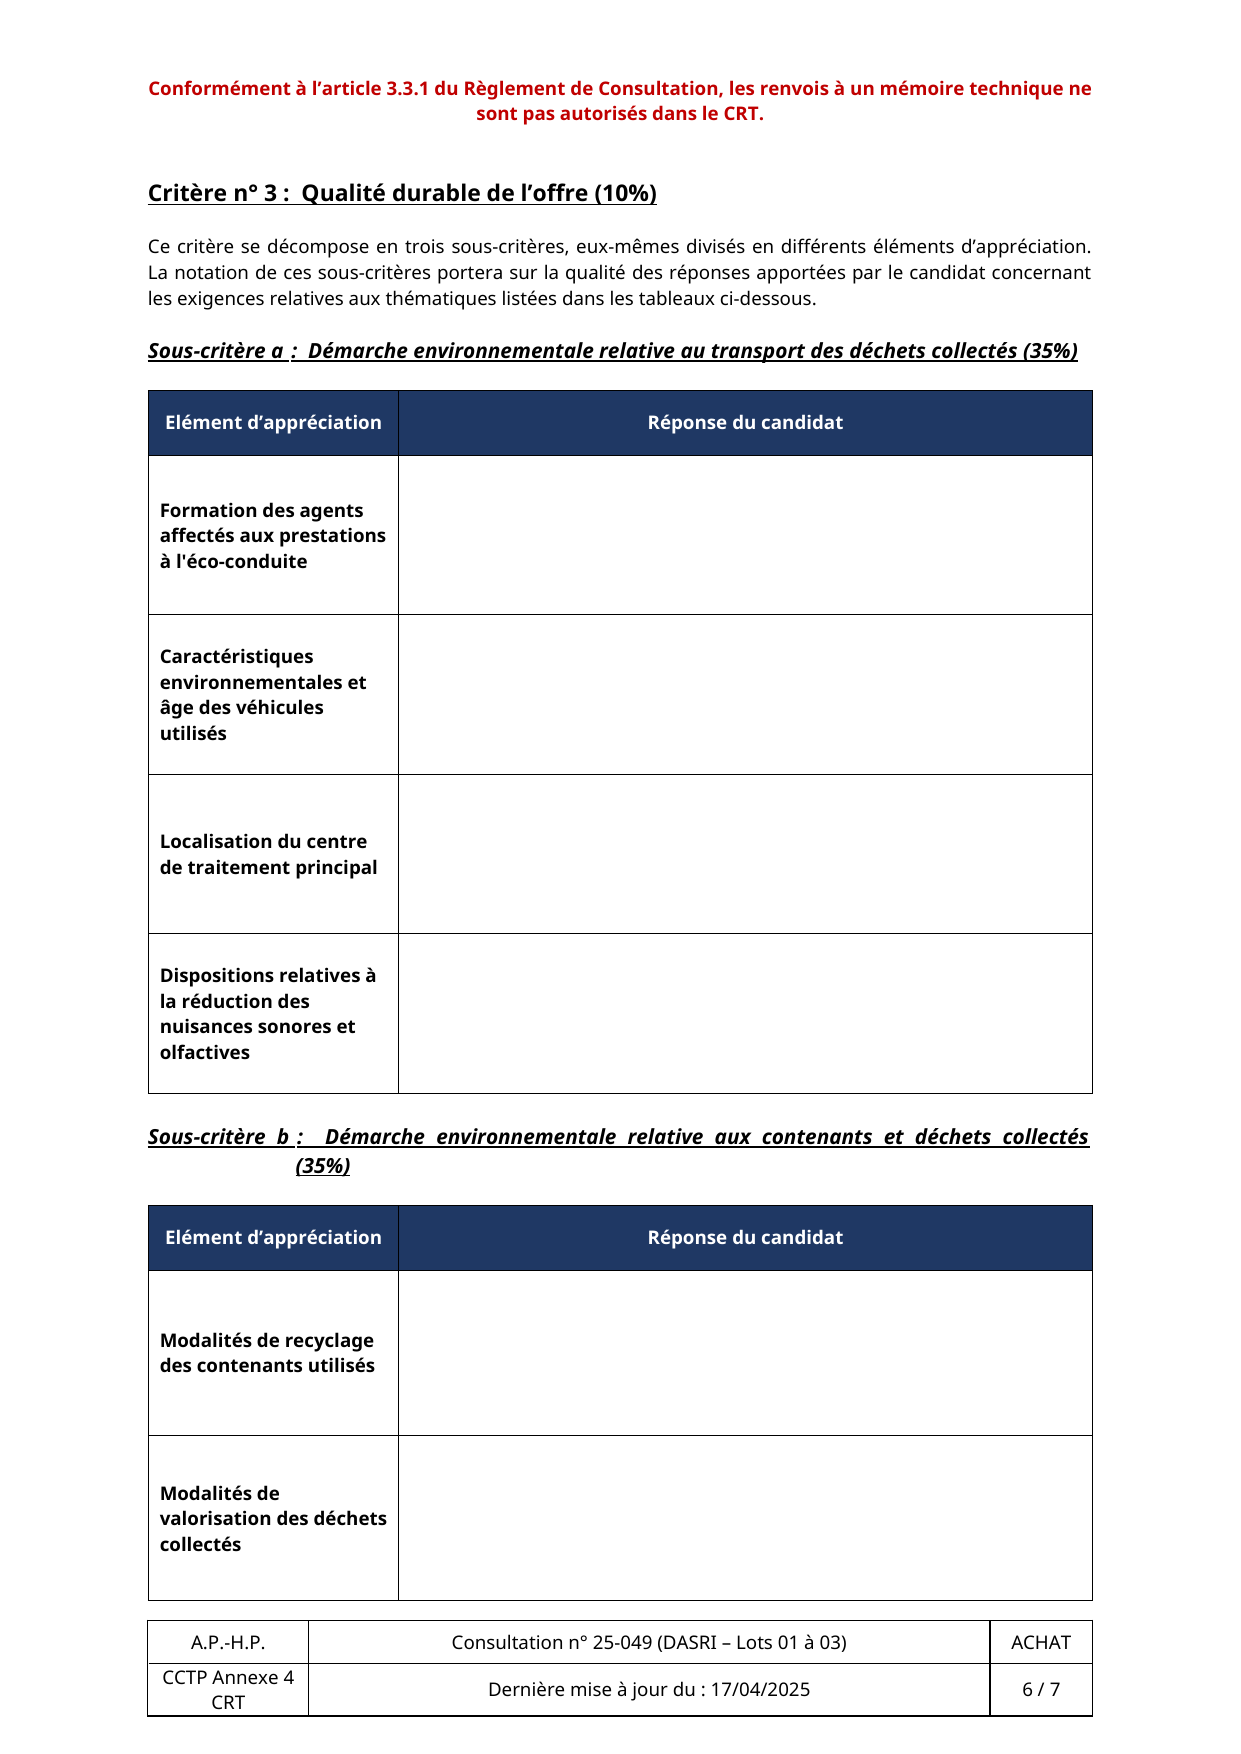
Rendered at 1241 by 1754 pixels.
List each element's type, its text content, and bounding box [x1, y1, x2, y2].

text Critère n° 3 : Qualité durable de l’offre (10%) [148, 177, 1092, 208]
text Sous-critère b : Démarche environnementale relative aux contenants et déchets collectés (35%) [148, 1122, 1092, 1179]
table_cell [399, 1271, 1092, 1435]
table_cell [399, 456, 1092, 614]
table_header Réponse du candidat [399, 391, 1092, 455]
table_cell Formation des agents affectés aux prestations à l'éco-conduite [149, 456, 398, 614]
table_header Réponse du candidat [399, 1206, 1092, 1270]
table_header Elément d’appréciation [149, 391, 398, 455]
table_header Elément d’appréciation [149, 1206, 398, 1270]
table_cell [399, 615, 1092, 774]
table_cell Dispositions relatives à la réduction des nuisances sonores et olfactives [149, 934, 398, 1093]
table_cell [399, 1436, 1092, 1600]
table_cell Caractéristiques environnementales et âge des véhicules utilisés [149, 615, 398, 774]
table_cell [399, 775, 1092, 933]
text Sous-critère a : Démarche environnementale relative au transport des déchets collectés (35%) [148, 336, 1092, 364]
table_cell [399, 934, 1092, 1093]
table_cell Localisation du centre de traitement principal [149, 775, 398, 933]
table_cell Modalités de recyclage des contenants utilisés [149, 1271, 398, 1435]
table_cell Modalités de valorisation des déchets collectés [149, 1436, 398, 1600]
text Ce critère se décompose en trois sous-critères, eux-mêmes divisés en différents éléments d’appréciation. La notation de ces sous-critères portera sur la qualité des réponses apportées par le candidat concernant les exigences relatives aux thématiques listées dans les tableaux ci-dessous. [148, 234, 1092, 310]
